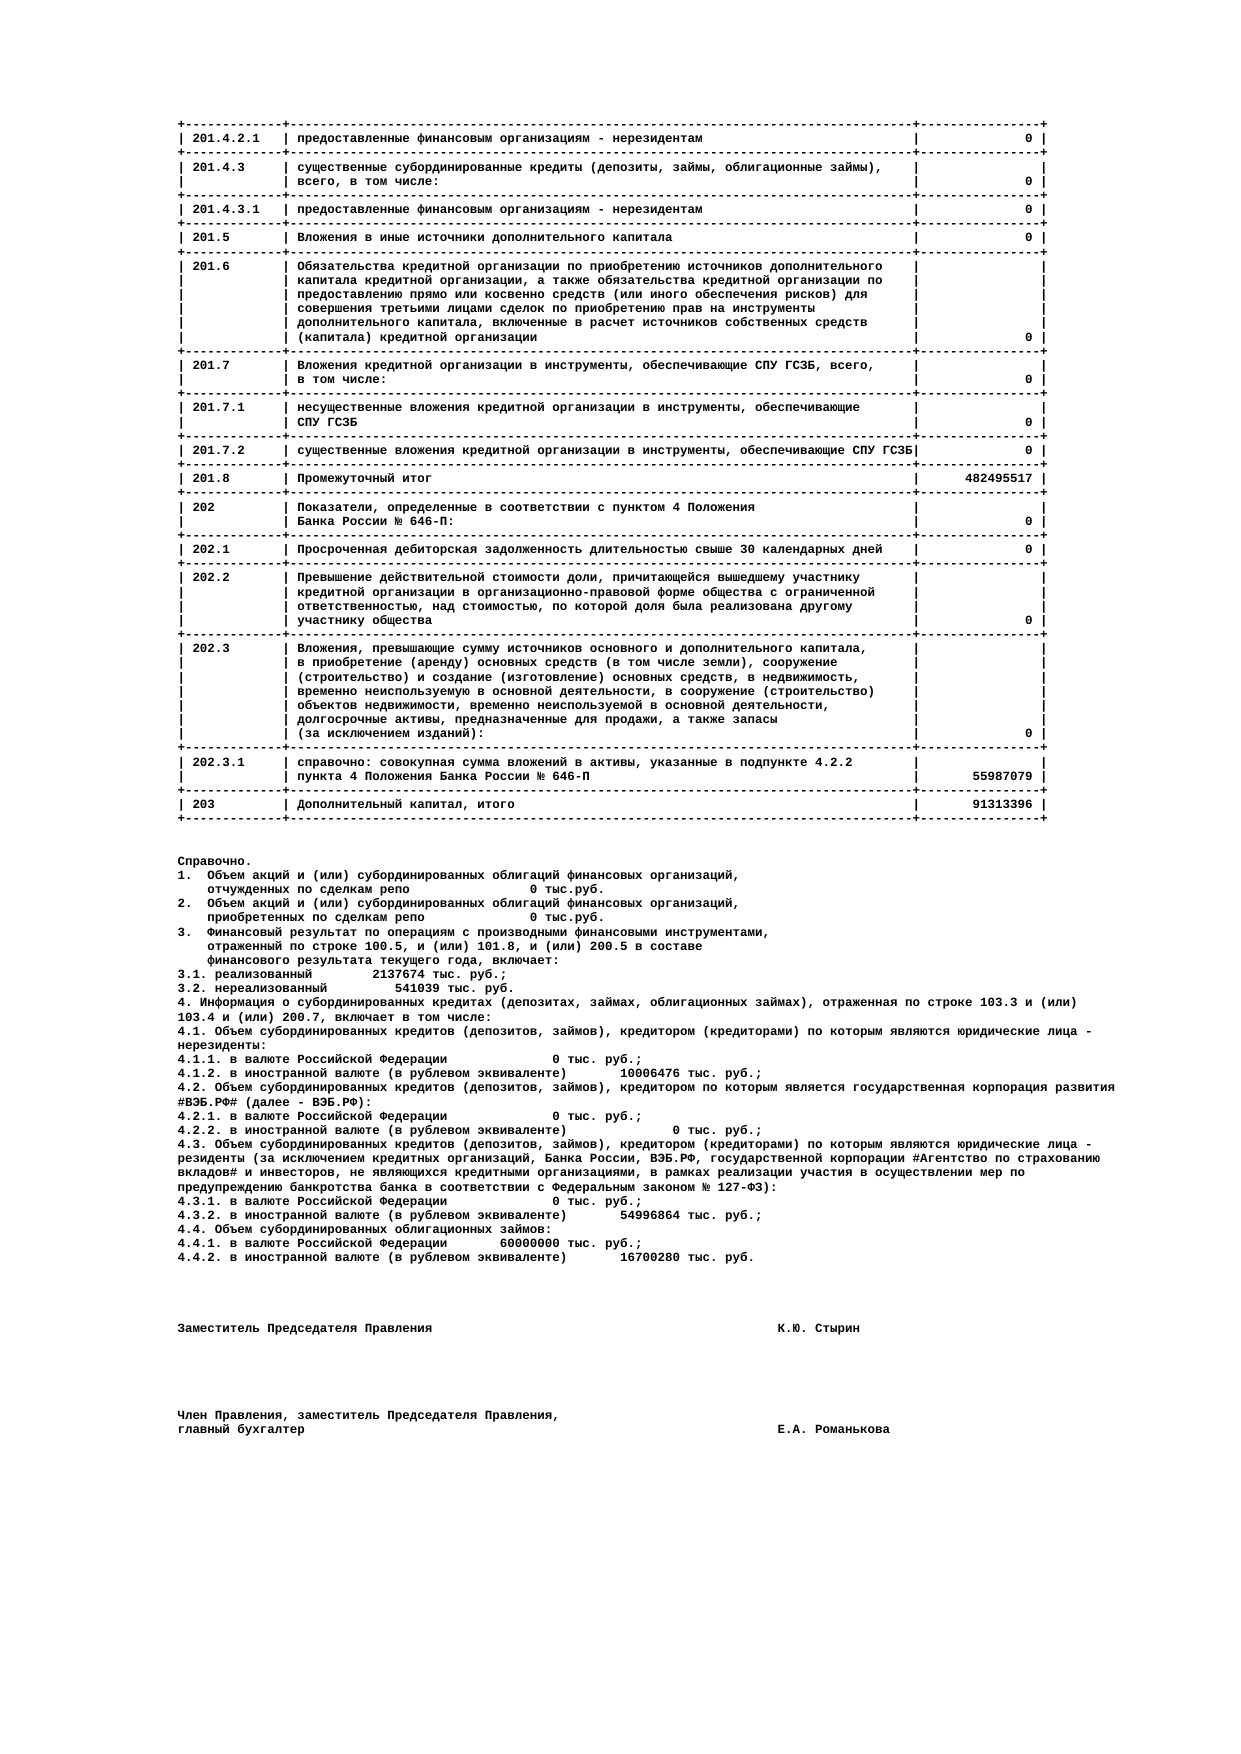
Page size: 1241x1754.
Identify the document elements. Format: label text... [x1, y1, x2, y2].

text +-------------+-----------------------------------------------------------------------------------+----------------+ [177, 486, 1122, 501]
text | 203 | Дополнительный капитал, итого | 91313396 | [177, 798, 1122, 812]
text финансового результата текущего года, включает: [177, 954, 1122, 968]
text 1. Объем акций и (или) субординированных облигаций финансовых организаций, [177, 869, 1122, 883]
text | | (за исключением изданий): | 0 | [177, 727, 1122, 741]
text 3.1. реализованный 2137674 тыс. руб.; [177, 968, 1122, 982]
text 4.3.1. в валюте Российской Федерации 0 тыс. руб.; [177, 1195, 1122, 1209]
text +-------------+-----------------------------------------------------------------------------------+----------------+ [177, 812, 1122, 826]
text | | всего, в том числе: | 0 | [177, 175, 1122, 189]
text | | (строительство) и создание (изготовление) основных средств, в недвижимость, | | [177, 671, 1122, 685]
text | | участнику общества | 0 | [177, 614, 1122, 628]
text | 201.7 | Вложения кредитной организации в инструменты, обеспечивающие СПУ ГСЗБ, всего, | | [177, 359, 1122, 373]
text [177, 146, 1122, 161]
text 4.1. Объем субординированных кредитов (депозитов, займов), кредитором (кредиторами) по которым являются юридические лица - нерезиденты: [177, 1025, 1122, 1053]
text +-------------+-----------------------------------------------------------------------------------+----------------+ [177, 458, 1122, 472]
text 4.3.2. в иностранной валюте (в рублевом эквиваленте) 54996864 тыс. руб.; [177, 1209, 1122, 1223]
text +-------------+-----------------------------------------------------------------------------------+----------------+ [177, 345, 1122, 359]
text | 202.2 | Превышение действительной стоимости доли, причитающейся вышедшему участнику | | [177, 571, 1122, 586]
text +-------------+-----------------------------------------------------------------------------------+----------------+ [177, 189, 1122, 203]
text | 201.8 | Промежуточный итог | 482495517 | [177, 472, 1122, 486]
text 4.1.1. в валюте Российской Федерации 0 тыс. руб.; [177, 1053, 1122, 1067]
text +-------------+-----------------------------------------------------------------------------------+----------------+ [177, 529, 1122, 543]
text +-------------+-----------------------------------------------------------------------------------+----------------+ [177, 246, 1122, 260]
text 4.2.2. в иностранной валюте (в рублевом эквиваленте) 0 тыс. руб.; [177, 1124, 1122, 1138]
text | 202.1 | Просроченная дебиторская задолженность длительностью свыше 30 календарных дней | 0 | [177, 543, 1122, 557]
text 4.4.1. в валюте Российской Федерации 60000000 тыс. руб.; [177, 1237, 1122, 1251]
text | 201.7.1 | несущественные вложения кредитной организации в инструменты, обеспечивающие | | [177, 401, 1122, 416]
text 3. Финансовый результат по операциям с производными финансовыми инструментами, [177, 926, 1122, 940]
text | 201.4.3.1 | предоставленные финансовым организациям - нерезидентам | 0 | [177, 203, 1122, 217]
text 4.3. Объем субординированных кредитов (депозитов, займов), кредитором (кредиторами) по которым являются юридические лица - резиденты (за исключением кредитных организаций, Банка России, ВЭБ.РФ, государственной корпорации #Агентство по страхованию вкладов# и инвесторов, не являющихся кредитными организациями, в рамках реализации участия в осуществлении мер по предупреждению банкротства банка в соответствии с Федеральным законом № 127-ФЗ): [177, 1138, 1122, 1195]
text отраженный по строке 100.5, и (или) 101.8, и (или) 200.5 в составе [177, 940, 1122, 954]
text | 201.6 | Обязательства кредитной организации по приобретению источников дополнительного | | [177, 260, 1122, 274]
text Член Правления, заместитель Председателя Правления, [177, 1409, 1122, 1423]
text | | кредитной организации в организационно-правовой форме общества с ограниченной | | [177, 586, 1122, 600]
text отчужденных по сделкам репо 0 тыс.руб. [177, 883, 1122, 897]
text | | долгосрочные активы, предназначенные для продажи, а также запасы | | [177, 713, 1122, 727]
text | | пункта 4 Положения Банка России № 646-П | 55987079 | [177, 770, 1122, 784]
text 3.2. нереализованный 541039 тыс. руб. [177, 982, 1122, 996]
text +-------------+-----------------------------------------------------------------------------------+----------------+ [177, 741, 1122, 756]
text | 201.4.2.1 | предоставленные финансовым организациям - нерезидентам | 0 | [177, 132, 1122, 146]
text 4.1.2. в иностранной валюте (в рублевом эквиваленте) 10006476 тыс. руб.; [177, 1067, 1122, 1081]
text | | совершения третьими лицами сделок по приобретению прав на инструменты | | [177, 302, 1122, 316]
text | | Банка России № 646-П: | 0 | [177, 515, 1122, 529]
text | 201.7.2 | существенные вложения кредитной организации в инструменты, обеспечивающие СПУ ГСЗБ| 0 | [177, 444, 1122, 458]
text | | дополнительного капитала, включенные в расчет источников собственных средств | | [177, 316, 1122, 331]
text 4. Информация о субординированных кредитах (депозитах, займах, облигационных займах), отраженная по строке 103.3 и (или) 103.4 и (или) 200.7, включает в том числе: [177, 996, 1122, 1025]
text 4.2.1. в валюте Российской Федерации 0 тыс. руб.; [177, 1110, 1122, 1124]
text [177, 118, 1122, 132]
text | 202.3.1 | справочно: совокупная сумма вложений в активы, указанные в подпункте 4.2.2 | | [177, 756, 1122, 770]
text +-------------+-----------------------------------------------------------------------------------+----------------+ [177, 628, 1122, 642]
text | 201.5 | Вложения в иные источники дополнительного капитала | 0 | [177, 231, 1122, 246]
text приобретенных по сделкам репо 0 тыс.руб. [177, 911, 1122, 926]
text Справочно. [177, 855, 1122, 869]
text 4.4. Объем субординированных облигационных займов: [177, 1223, 1122, 1237]
text 2. Объем акций и (или) субординированных облигаций финансовых организаций, [177, 897, 1122, 911]
text +-------------+-----------------------------------------------------------------------------------+----------------+ [177, 784, 1122, 798]
text | | в том числе: | 0 | [177, 373, 1122, 387]
text Заместитель Председателя Правления К.Ю. Стырин [177, 1322, 1122, 1336]
text | | объектов недвижимости, временно неиспользуемой в основной деятельности, | | [177, 699, 1122, 713]
text | | в приобретение (аренду) основных средств (в том числе земли), сооружение | | [177, 656, 1122, 671]
text +-------------+-----------------------------------------------------------------------------------+----------------+ [177, 557, 1122, 571]
text главный бухгалтер Е.А. Романькова [177, 1423, 1122, 1437]
text | | ответственностью, над стоимостью, по которой доля была реализована другому | | [177, 600, 1122, 614]
text 4.2. Объем субординированных кредитов (депозитов, займов), кредитором по которым является государственная корпорация развития #ВЭБ.РФ# (далее - ВЭБ.РФ): [177, 1081, 1122, 1110]
text | 201.4.3 | существенные субординированные кредиты (депозиты, займы, облигационные займы), | | [177, 161, 1122, 175]
text | 202 | Показатели, определенные в соответствии с пунктом 4 Положения | | [177, 501, 1122, 515]
text | | (капитала) кредитной организации | 0 | [177, 331, 1122, 345]
text | | СПУ ГСЗБ | 0 | [177, 416, 1122, 430]
text | 202.3 | Вложения, превышающие сумму источников основного и дополнительного капитала, | | [177, 642, 1122, 656]
text +-------------+-----------------------------------------------------------------------------------+----------------+ [177, 430, 1122, 444]
text +-------------+-----------------------------------------------------------------------------------+----------------+ [177, 387, 1122, 401]
text | | временно неиспользуемую в основной деятельности, в сооружение (строительство) | | [177, 685, 1122, 699]
text | | предоставлению прямо или косвенно средств (или иного обеспечения рисков) для | | [177, 288, 1122, 302]
text | | капитала кредитной организации, а также обязательства кредитной организации по | | [177, 274, 1122, 288]
text 4.4.2. в иностранной валюте (в рублевом эквиваленте) 16700280 тыс. руб. [177, 1251, 1122, 1266]
text +-------------+-----------------------------------------------------------------------------------+----------------+ [177, 217, 1122, 231]
